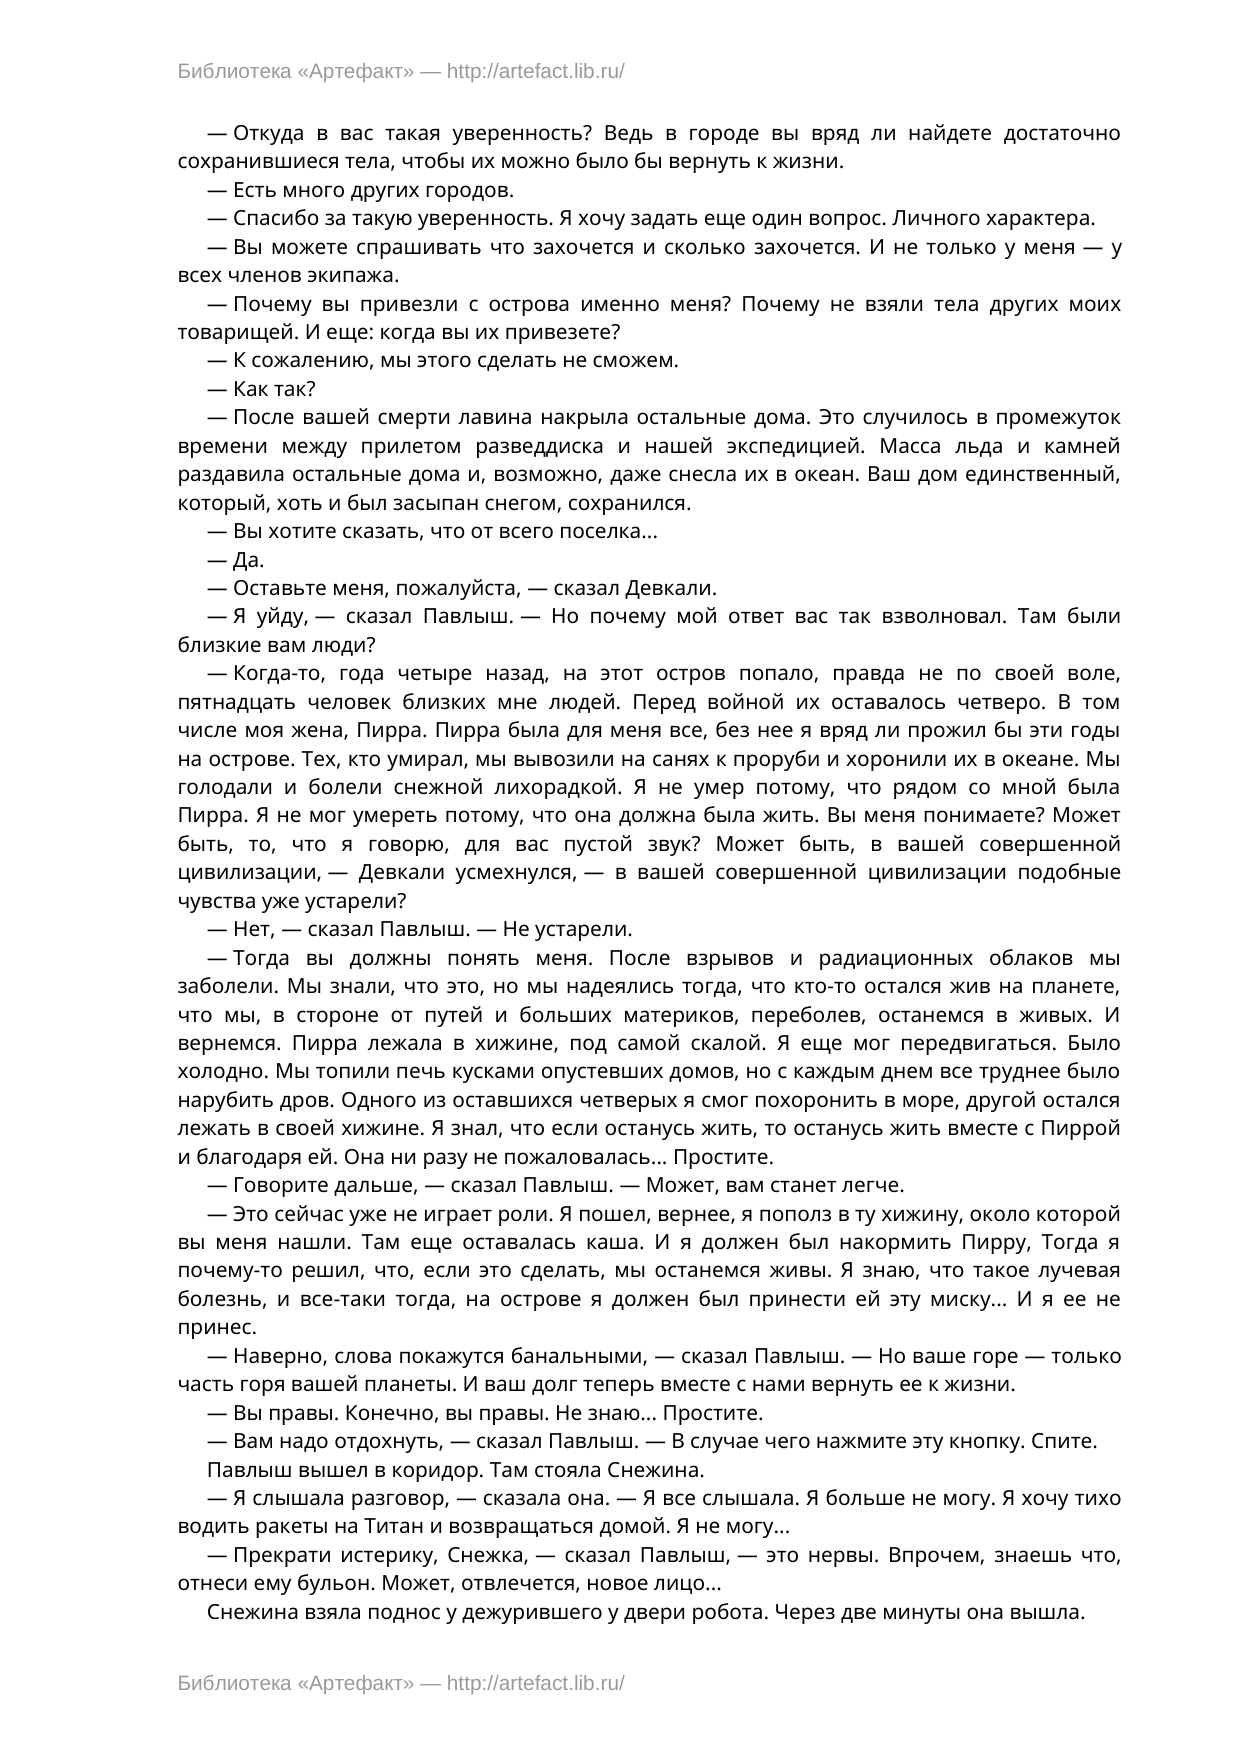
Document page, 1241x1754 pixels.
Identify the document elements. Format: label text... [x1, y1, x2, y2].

text — Вы можете спрашивать что захочется и сколько захочется. И не только у меня — у всех членов экипажа. [177, 232, 1122, 289]
text — Нет, — сказал Павлыш. — Не устарели. [177, 914, 1122, 943]
text — После вашей смерти лавина накрыла остальные дома. Это случилось в промежуток времени между прилетом разведдиска и нашей экспедицией. Масса льда и камней раздавила остальные дома и, возможно, даже снесла их в океан. Ваш дом единственный, который, хоть и был засыпан снегом, сохранился. [177, 402, 1122, 516]
text Павлыш вышел в коридор. Там стояла Снежина. [177, 1455, 1122, 1483]
text — Почему вы привезли с острова именно меня? Почему не взяли тела других моих товарищей. И еще: когда вы их привезете? [177, 289, 1122, 346]
text — Я уйду, — сказал Павлыш. — Но почему мой ответ вас так взволновал. Там были близкие вам люди? [177, 602, 1122, 658]
text — Тогда вы должны понять меня. После взрывов и радиационных облаков мы заболели. Мы знали, что это, но мы надеялись тогда, что кто-то остался жив на планете, что мы, в стороне от путей и больших материков, переболев, останемся в живых. И вернемся. Пирра лежала в хижине, под самой скалой. Я еще мог передвигаться. Было холодно. Мы топили печь кусками опустевших домов, но с каждым днем все труднее было нарубить дров. Одного из оставшихся четверых я смог похоронить в море, другой остался лежать в своей хижине. Я знал, что если останусь жить, то останусь жить вместе с Пиррой и благодаря ей. Она ни разу не пожаловалась... Простите. [177, 943, 1122, 1170]
text — Наверно, слова покажутся банальными, — сказал Павлыш. — Но ваше горе — только часть горя вашей планеты. И ваш долг теперь вместе с нами вернуть ее к жизни. [177, 1341, 1122, 1398]
text — Когда-то, года четыре назад, на этот остров попало, правда не по своей воле, пятнадцать человек близких мне людей. Перед войной их оставалось четверо. В том числе моя жена, Пирра. Пирра была для меня все, без нее я вряд ли прожил бы эти годы на острове. Тех, кто умирал, мы вывозили на санях к проруби и хоронили их в океане. Мы голодали и болели снежной лихорадкой. Я не умер потому, что рядом со мной была Пирра. Я не мог умереть потому, что она должна была жить. Вы меня понимаете? Может быть, то, что я говорю, для вас пустой звук? Может быть, в вашей совершенной цивилизации, — Девкали усмехнулся, — в вашей совершенной цивилизации подобные чувства уже устарели? [177, 658, 1122, 914]
text — Откуда в вас такая уверенность? Ведь в городе вы вряд ли найдете достаточно сохранившиеся тела, чтобы их можно было бы вернуть к жизни. [177, 118, 1122, 175]
text — Оставьте меня, пожалуйста, — сказал Девкали. [177, 573, 1122, 602]
text — Как так? [177, 374, 1122, 402]
text — К сожалению, мы этого сделать не сможем. [177, 346, 1122, 374]
text — Говорите дальше, — сказал Павлыш. — Может, вам станет легче. [177, 1170, 1122, 1199]
text — Да. [177, 545, 1122, 573]
text — Есть много других городов. [177, 175, 1122, 203]
text — Вы правы. Конечно, вы правы. Не знаю... Простите. [177, 1398, 1122, 1426]
text — Спасибо за такую уверенность. Я хочу задать еще один вопрос. Личного характера. [177, 203, 1122, 232]
text — Вам надо отдохнуть, — сказал Павлыш. — В случае чего нажмите эту кнопку. Спите. [177, 1426, 1122, 1455]
text — Прекрати истерику, Снежка, — сказал Павлыш, — это нервы. Впрочем, знаешь что, отнеси ему бульон. Может, отвлечется, новое лицо... [177, 1540, 1122, 1597]
text Снежина взяла поднос у дежурившего у двери робота. Через две минуты она вышла. [177, 1597, 1122, 1625]
text — Вы хотите сказать, что от всего поселка... [177, 516, 1122, 545]
text — Это сейчас уже не играет роли. Я пошел, вернее, я пополз в ту хижину, около которой вы меня нашли. Там еще оставалась каша. И я должен был накормить Пирру, Тогда я почему-то решил, что, если это сделать, мы останемся живы. Я знаю, что такое лучевая болезнь, и все-таки тогда, на острове я должен был принести ей эту миску... И я ее не принес. [177, 1199, 1122, 1341]
text — Я слышала разговор, — сказала она. — Я все слышала. Я больше не могу. Я хочу тихо водить ракеты на Титан и возвращаться домой. Я не могу... [177, 1483, 1122, 1540]
